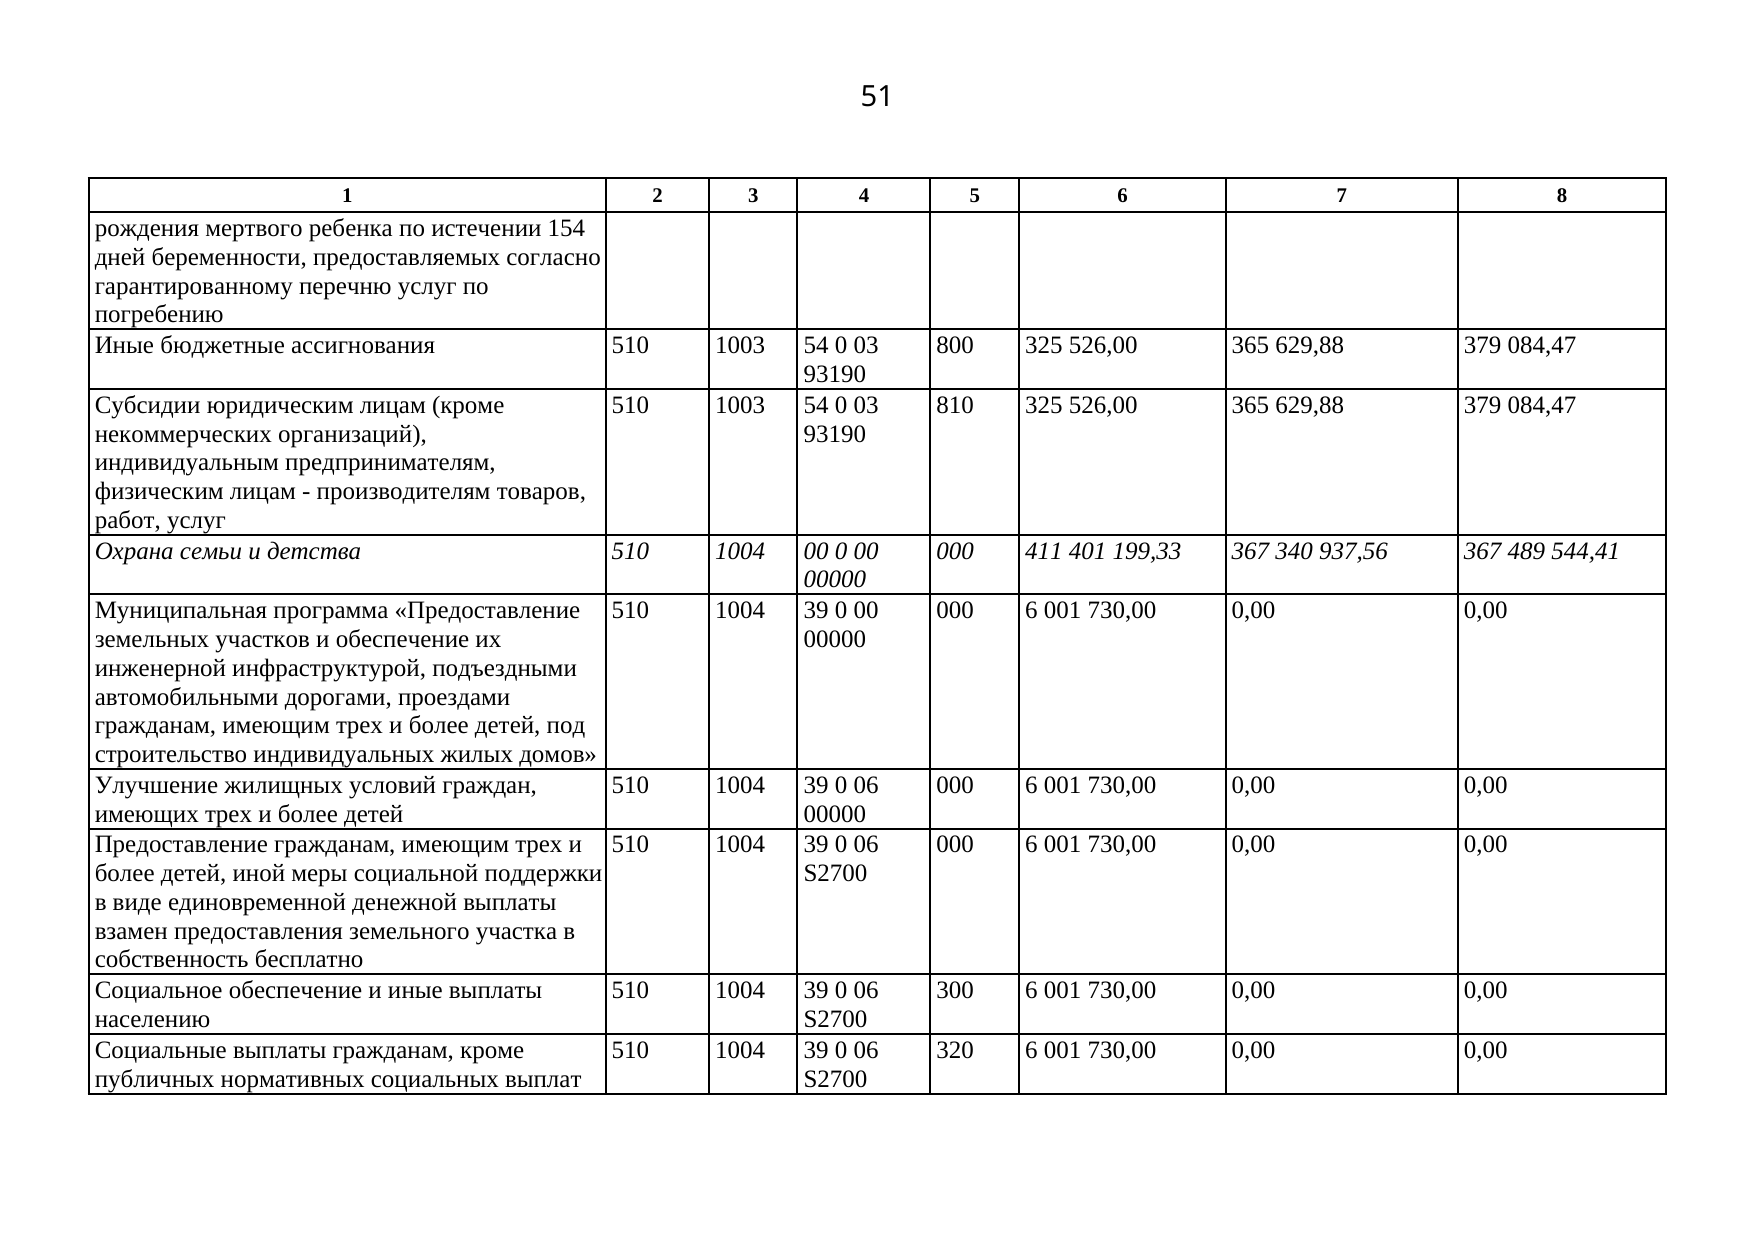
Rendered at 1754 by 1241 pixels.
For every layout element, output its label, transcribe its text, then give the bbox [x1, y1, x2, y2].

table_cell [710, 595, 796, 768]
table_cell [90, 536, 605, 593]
table_header 6 [1020, 179, 1225, 211]
table_header 8 [1459, 179, 1665, 211]
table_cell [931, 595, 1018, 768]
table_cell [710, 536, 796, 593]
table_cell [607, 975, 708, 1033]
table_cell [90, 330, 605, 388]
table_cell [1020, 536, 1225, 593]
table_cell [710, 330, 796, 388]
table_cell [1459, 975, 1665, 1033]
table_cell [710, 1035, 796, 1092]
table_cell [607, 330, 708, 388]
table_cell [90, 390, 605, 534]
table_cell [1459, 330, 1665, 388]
table_header 5 [931, 179, 1018, 211]
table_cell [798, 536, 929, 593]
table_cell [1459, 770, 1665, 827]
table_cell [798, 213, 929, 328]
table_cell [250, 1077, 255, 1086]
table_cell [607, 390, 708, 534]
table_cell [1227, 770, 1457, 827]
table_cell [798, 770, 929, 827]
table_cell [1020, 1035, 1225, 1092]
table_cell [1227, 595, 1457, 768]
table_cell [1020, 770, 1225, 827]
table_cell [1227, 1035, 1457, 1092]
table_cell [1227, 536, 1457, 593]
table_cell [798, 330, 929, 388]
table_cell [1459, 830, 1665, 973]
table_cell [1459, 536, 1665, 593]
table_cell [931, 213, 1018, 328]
table_header 3 [710, 179, 796, 211]
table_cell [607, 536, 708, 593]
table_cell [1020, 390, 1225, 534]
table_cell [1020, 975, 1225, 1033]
table_header 2 [607, 179, 708, 211]
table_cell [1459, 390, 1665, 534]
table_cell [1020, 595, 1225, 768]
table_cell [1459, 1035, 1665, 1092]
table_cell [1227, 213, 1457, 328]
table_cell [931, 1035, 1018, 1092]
table_header 4 [798, 179, 929, 211]
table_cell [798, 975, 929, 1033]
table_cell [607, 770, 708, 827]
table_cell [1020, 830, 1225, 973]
table_header 7 [1227, 179, 1457, 211]
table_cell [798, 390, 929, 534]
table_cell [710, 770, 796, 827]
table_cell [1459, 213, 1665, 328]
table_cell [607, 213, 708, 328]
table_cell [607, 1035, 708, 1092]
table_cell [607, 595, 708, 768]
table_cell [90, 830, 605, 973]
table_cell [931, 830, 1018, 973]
table_header 1 [90, 179, 605, 211]
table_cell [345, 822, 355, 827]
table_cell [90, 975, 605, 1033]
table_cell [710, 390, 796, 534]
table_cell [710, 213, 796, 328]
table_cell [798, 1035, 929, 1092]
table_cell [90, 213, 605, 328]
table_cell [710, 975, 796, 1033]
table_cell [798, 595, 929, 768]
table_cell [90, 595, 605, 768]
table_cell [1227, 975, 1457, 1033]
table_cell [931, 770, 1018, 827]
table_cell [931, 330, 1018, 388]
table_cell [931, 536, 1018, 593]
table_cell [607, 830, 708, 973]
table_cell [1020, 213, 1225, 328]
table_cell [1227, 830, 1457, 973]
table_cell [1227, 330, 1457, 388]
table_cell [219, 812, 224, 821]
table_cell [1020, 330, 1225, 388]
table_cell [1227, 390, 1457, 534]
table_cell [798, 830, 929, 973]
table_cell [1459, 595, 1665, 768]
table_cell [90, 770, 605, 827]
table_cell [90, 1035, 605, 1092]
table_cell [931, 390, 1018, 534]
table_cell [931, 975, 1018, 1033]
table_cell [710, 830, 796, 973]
